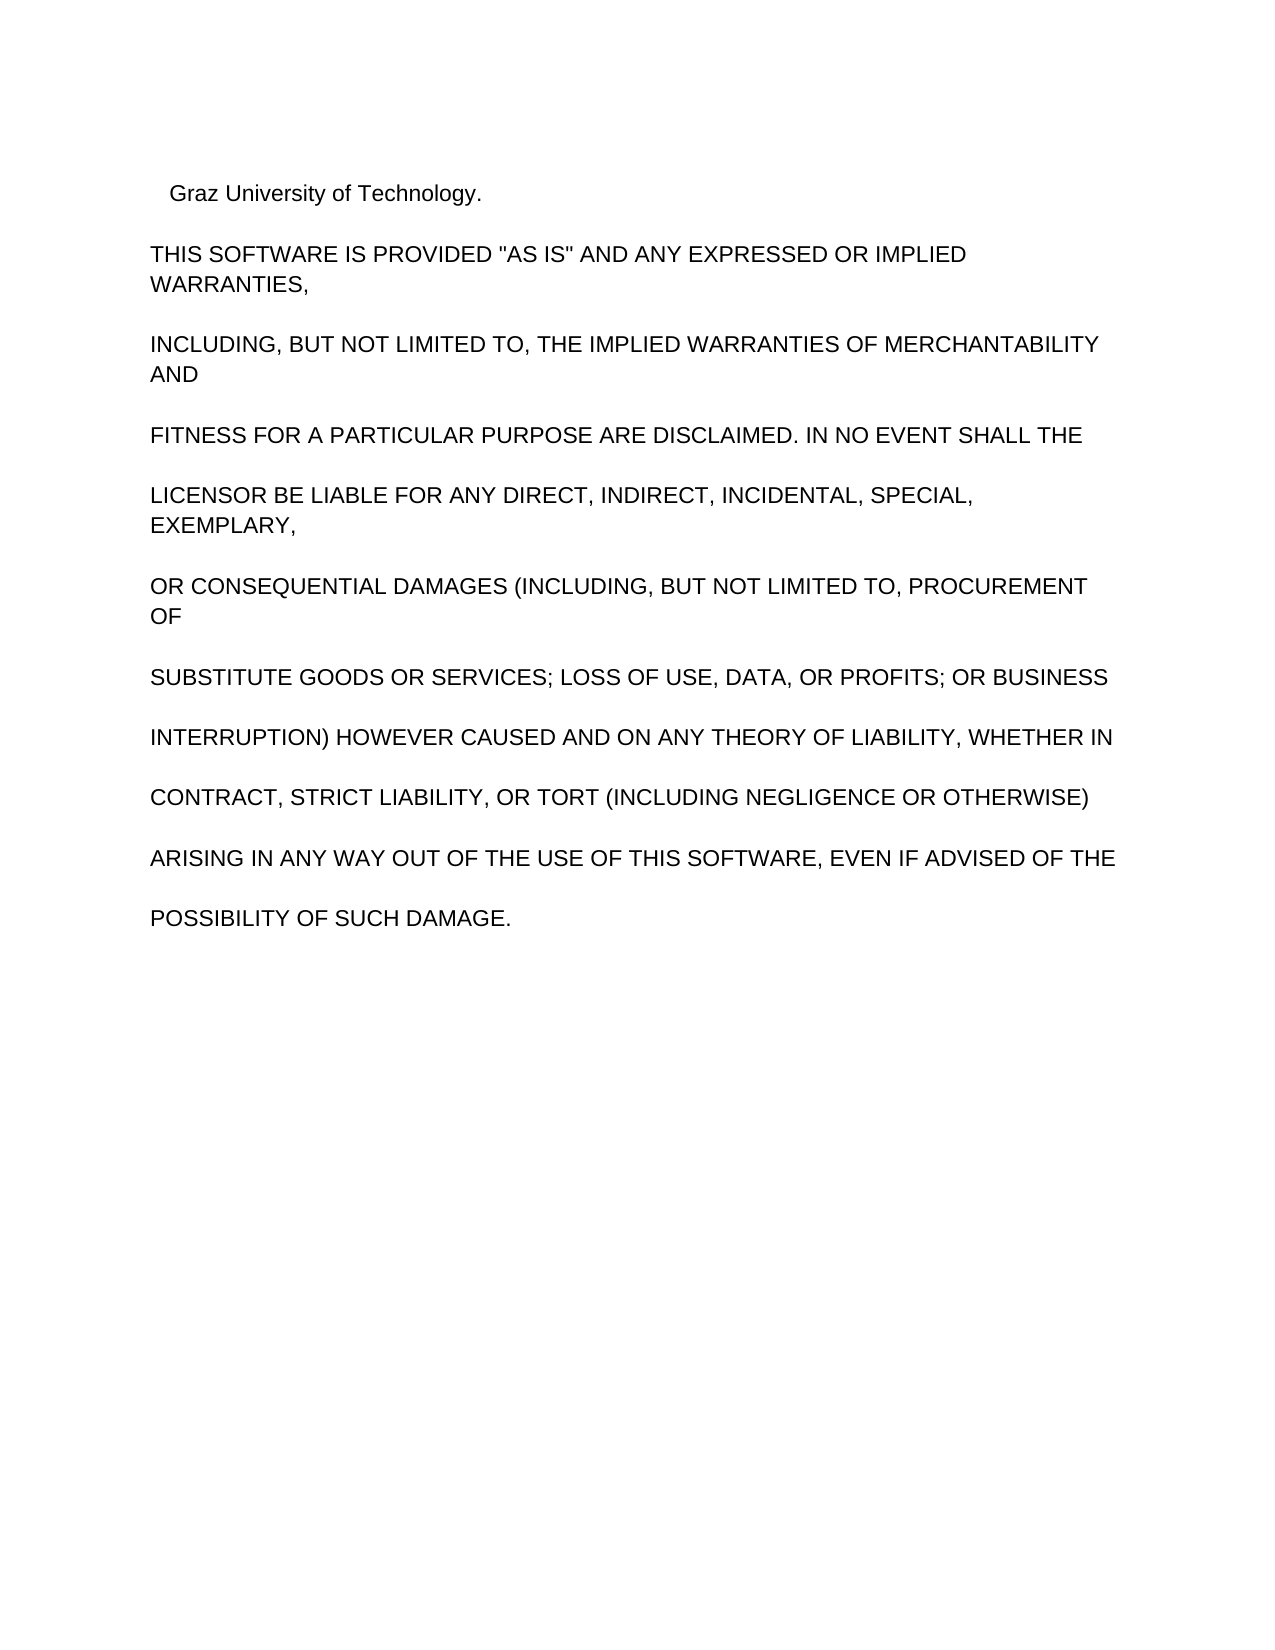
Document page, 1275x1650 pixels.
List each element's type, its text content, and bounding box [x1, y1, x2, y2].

text FITNESS FOR A PARTICULAR PURPOSE ARE DISCLAIMED. IN NO EVENT SHALL THE [150, 422, 1125, 448]
text OR CONSEQUENTIAL DAMAGES (INCLUDING, BUT NOT LIMITED TO, PROCUREMENT OF [150, 573, 1125, 629]
text Graz University of Technology. [150, 180, 1125, 207]
text CONTRACT, STRICT LIABILITY, OR TORT (INCLUDING NEGLIGENCE OR OTHERWISE) [150, 784, 1125, 811]
text POSSIBILITY OF SUCH DAMAGE. [150, 905, 1125, 932]
text INTERRUPTION) HOWEVER CAUSED AND ON ANY THEORY OF LIABILITY, WHETHER IN [150, 724, 1125, 750]
text THIS SOFTWARE IS PROVIDED "AS IS" AND ANY EXPRESSED OR IMPLIED WARRANTIES, [150, 241, 1125, 297]
text SUBSTITUTE GOODS OR SERVICES; LOSS OF USE, DATA, OR PROFITS; OR BUSINESS [150, 663, 1125, 690]
text ARISING IN ANY WAY OUT OF THE USE OF THIS SOFTWARE, EVEN IF ADVISED OF THE [150, 845, 1125, 871]
text LICENSOR BE LIABLE FOR ANY DIRECT, INDIRECT, INCIDENTAL, SPECIAL, EXEMPLARY, [150, 482, 1125, 539]
text INCLUDING, BUT NOT LIMITED TO, THE IMPLIED WARRANTIES OF MERCHANTABILITY AND [150, 331, 1125, 388]
